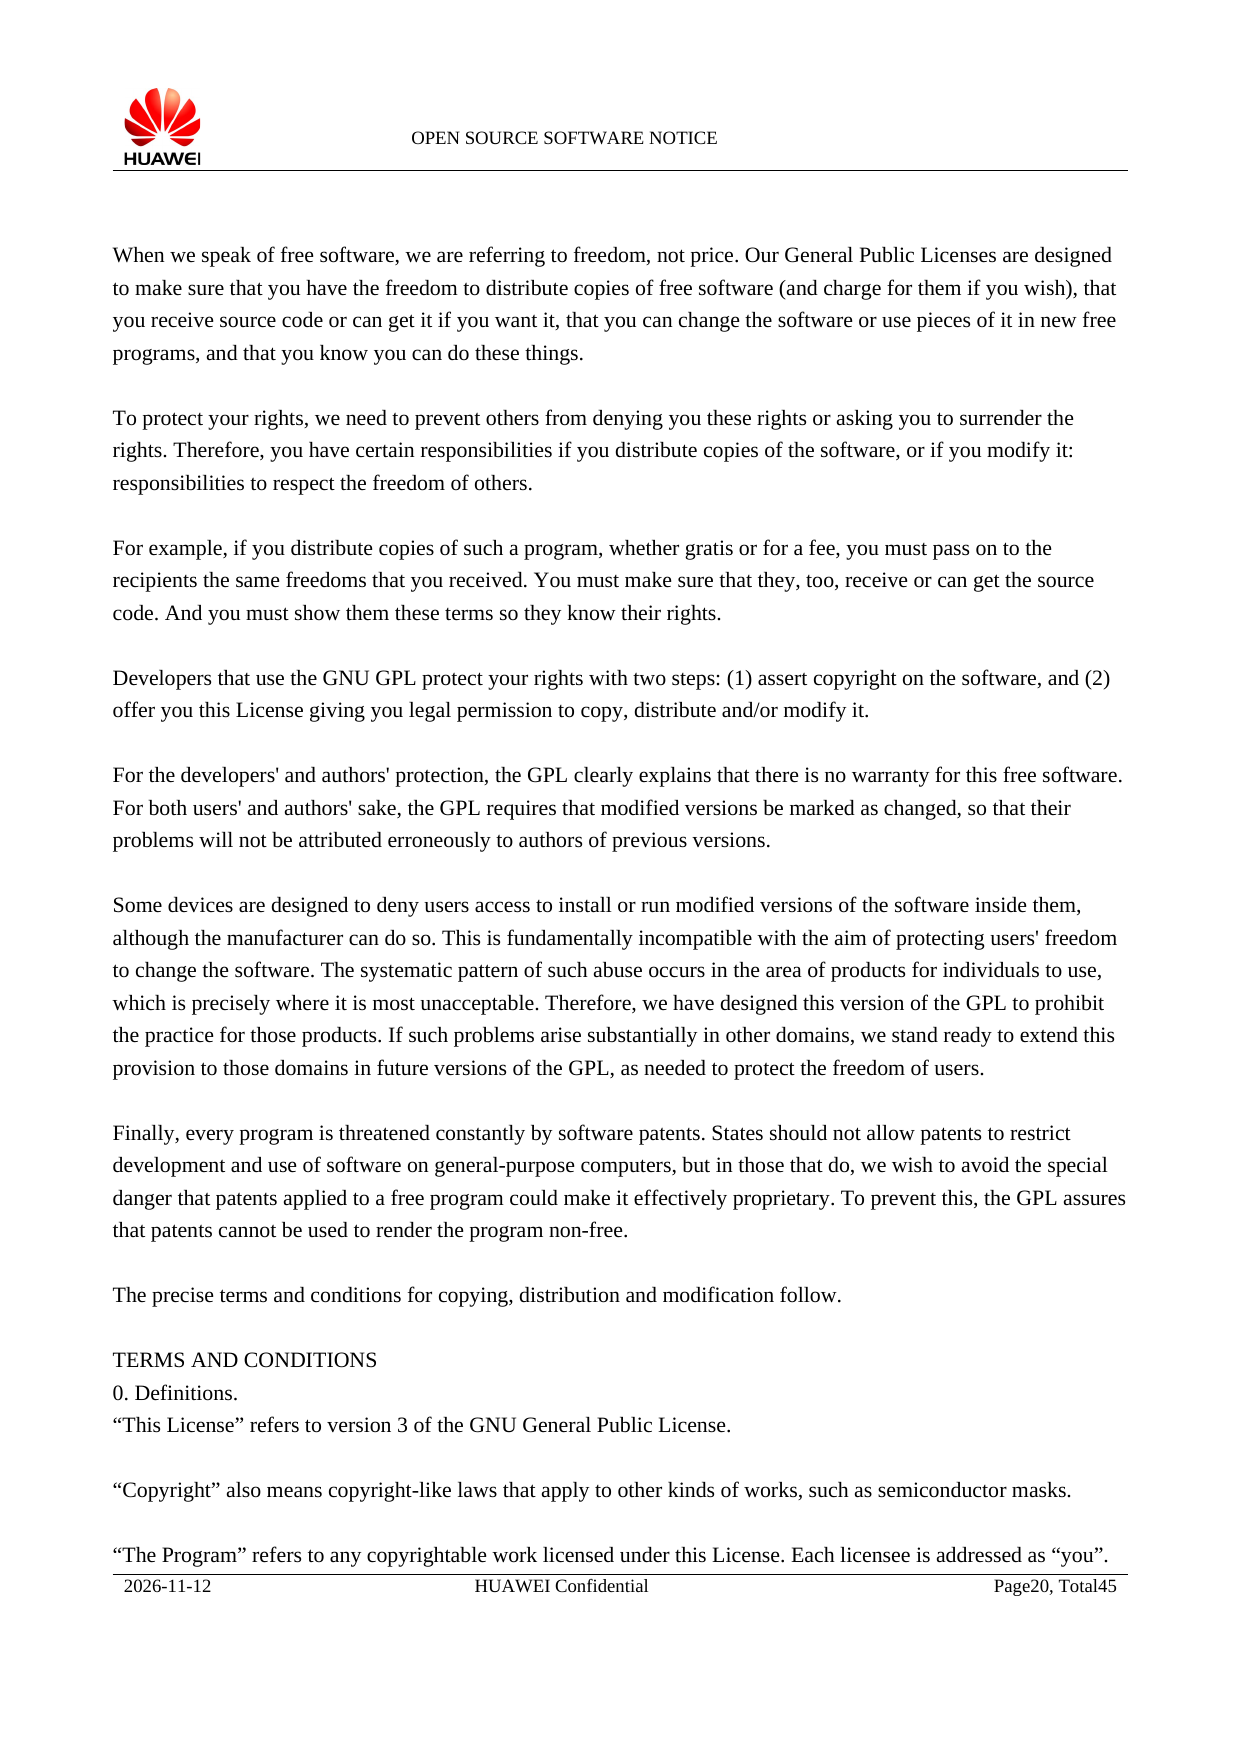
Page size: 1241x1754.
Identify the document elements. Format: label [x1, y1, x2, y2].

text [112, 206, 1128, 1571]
picture [124, 88, 201, 165]
